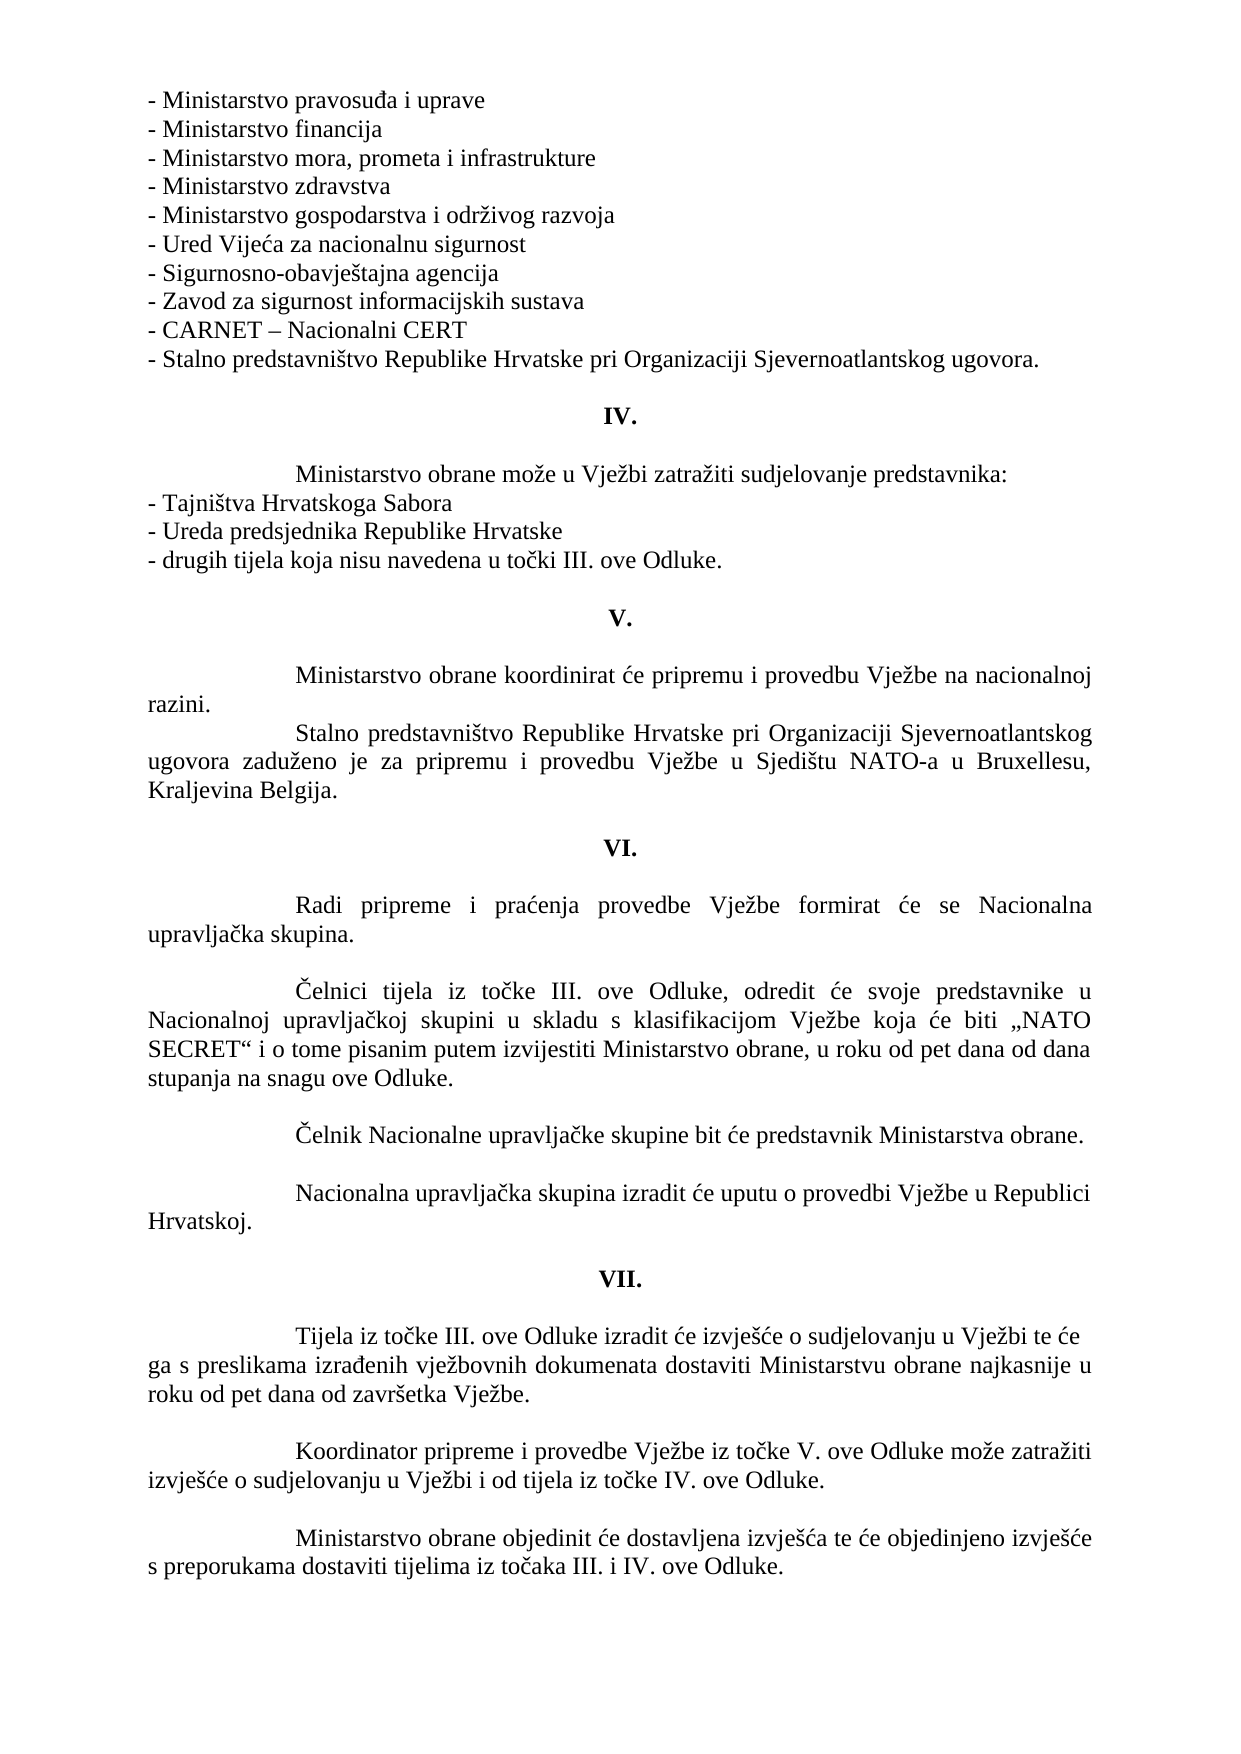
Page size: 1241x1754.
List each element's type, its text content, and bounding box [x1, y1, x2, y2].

text Stalno predstavništvo Republike Hrvatske pri Organizaciji Sjevernoatlantskog ugovora zaduženo je za pripremu i provedbu Vježbe u Sjedištu NATO-a u Bruxellesu, Kraljevina Belgija. [148, 718, 1093, 804]
text Ministarstvo obrane objedinit će dostavljena izvješća te će objedinjeno izvješće s preporukama dostaviti tijelima iz točaka III. i IV. ove Odluke. [148, 1523, 1093, 1580]
text ga s preslikama izrađenih vježbovnih dokumenata dostaviti Ministarstvu obrane najkasnije u roku od pet dana od završetka Vježbe. [148, 1350, 1093, 1408]
text VI. [148, 833, 1093, 861]
text - Stalno predstavništvo Republike Hrvatske pri Organizaciji Sjevernoatlantskog ugovora. [148, 344, 1093, 373]
text Ministarstvo obrane može u Vježbi zatražiti sudjelovanje predstavnika: [221, 459, 1093, 488]
text Čelnici tijela iz točke III. ove Odluke, odredit će svoje predstavnike u Nacionalnoj upravljačkoj skupini u skladu s klasifikacijom Vježbe koja će biti „NATO SECRET“ i o tome pisanim putem izvijestiti Ministarstvo obrane, u roku od pet dana od dana stupanja na snagu ove Odluke. [148, 976, 1093, 1091]
text - Ured Vijeća za nacionalnu sigurnost [148, 229, 1093, 258]
text Ministarstvo obrane koordinirat će pripremu i provedbu Vježbe na nacionalnoj razini. [148, 660, 1093, 718]
text VII. [148, 1264, 1093, 1293]
text Nacionalna upravljačka skupina izradit će uputu o provedbi Vježbe u Republici Hrvatskoj. [148, 1178, 1093, 1235]
text - drugih tijela koja nisu navedena u točki III. ove Odluke. [148, 545, 1093, 574]
text Radi pripreme i praćenja provedbe Vježbe formirat će se Nacionalna upravljačka skupina. [148, 890, 1093, 948]
text - Tajništva Hrvatskoga Sabora [148, 488, 1093, 516]
text Tijela iz točke III. ove Odluke izradit će izvješće o sudjelovanju u Vježbi te će [221, 1321, 1093, 1350]
text - Ureda predsjednika Republike Hrvatske [148, 516, 1093, 545]
text IV. [148, 401, 1093, 430]
text - Ministarstvo zdravstva [148, 171, 1093, 200]
text - Ministarstvo mora, prometa i infrastrukture [148, 143, 1093, 171]
text V. [148, 603, 1093, 631]
text Koordinator pripreme i provedbe Vježbe iz točke V. ove Odluke može zatražiti izvješće o sudjelovanju u Vježbi i od tijela iz točke IV. ove Odluke. [148, 1436, 1093, 1494]
text - Sigurnosno-obavještajna agencija [148, 258, 1093, 286]
text - Ministarstvo pravosuđa i uprave [148, 85, 1093, 114]
text Čelnik Nacionalne upravljačke skupine bit će predstavnik Ministarstva obrane. [148, 1120, 1093, 1149]
text - Ministarstvo gospodarstva i održivog razvoja [148, 200, 1093, 229]
text - Ministarstvo financija [148, 114, 1093, 143]
text - CARNET – Nacionalni CERT [148, 315, 1093, 344]
text - Zavod za sigurnost informacijskih sustava [148, 286, 1093, 315]
